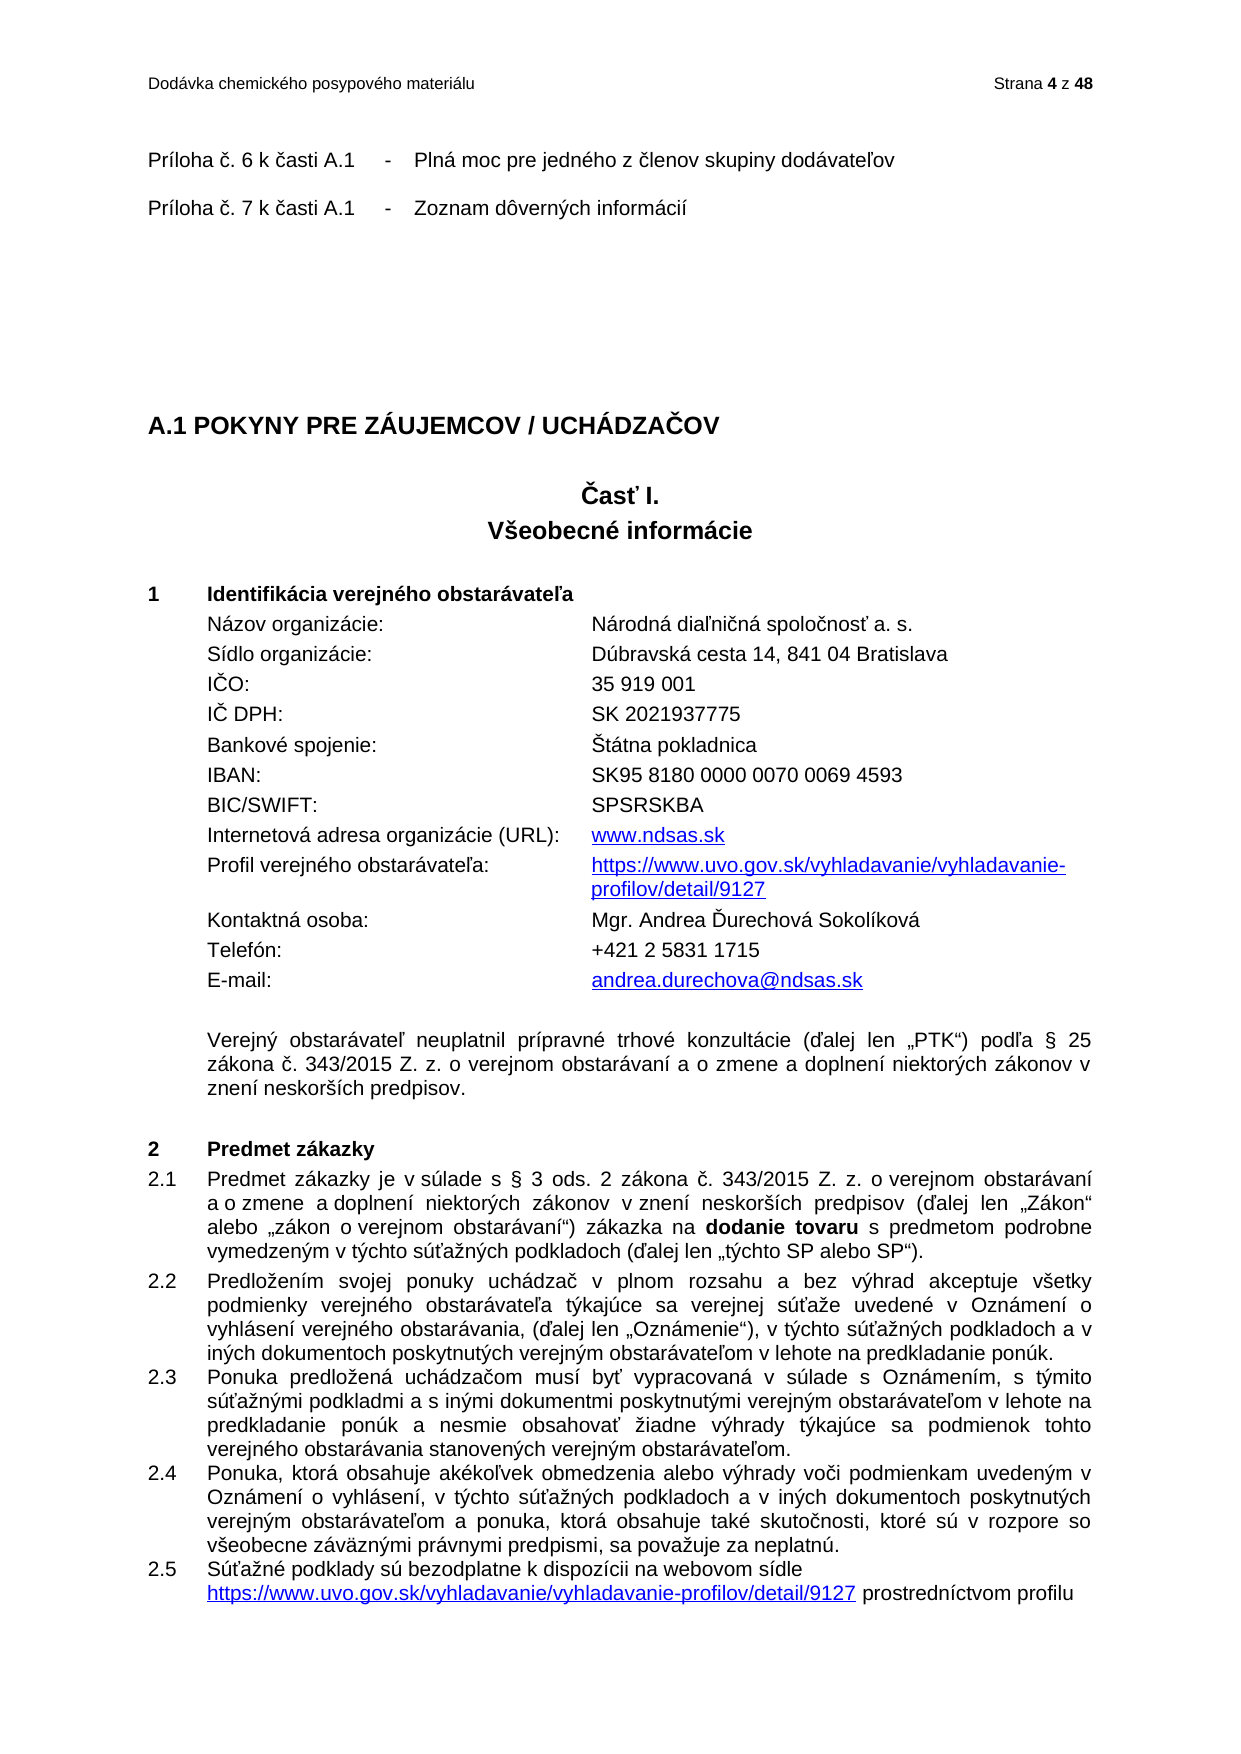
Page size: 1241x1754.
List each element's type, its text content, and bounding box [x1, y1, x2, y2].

subtitle Všeobecné informácie [148, 516, 1092, 545]
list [148, 1556, 1092, 1604]
text Telefón: +421 2 5831 1715 [207, 938, 1092, 962]
text Sídlo organizácie: Dúbravská cesta 14, 841 04 Bratislava [207, 642, 1092, 666]
subtitle Identifikácia verejného obstarávateľa [148, 581, 1092, 605]
text Internetová adresa organizácie (URL): www.ndsas.sk [207, 823, 1092, 847]
subtitle Predmet zákazky [148, 1137, 1092, 1161]
subtitle Časť I. [148, 481, 1092, 510]
text BIC/SWIFT: SPSRSKBA [207, 793, 1092, 817]
text Príloha č. 7 k časti A.1 - Zoznam dôverných informácií [148, 196, 1092, 219]
list Predmet zákazky je v súlade s § 3 ods. 2 zákona č. 343/2015 Z. z. o verejnom obstarávaní a o zmene a doplnení niektorých zákonov v znení neskorších predpisov (ďalej len „Zákon“ alebo „zákon o verejnom obstarávaní“) zákazka na dodanie tovaru s predmetom podrobne vymedzeným v týchto súťažných podkladoch (ďalej len „týchto SP alebo SP“). [148, 1167, 1092, 1263]
list Ponuka, ktorá obsahuje akékoľvek obmedzenia alebo výhrady voči podmienkam uvedeným v Oznámení o vyhlásení, v týchto súťažných podkladoch a v iných dokumentoch poskytnutých verejným obstarávateľom a ponuka, ktorá obsahuje také skutočnosti, ktoré sú v rozpore so všeobecne záväznými právnymi predpismi, sa považuje za neplatnú. [148, 1461, 1092, 1556]
text Kontaktná osoba: Mgr. Andrea Ďurechová Sokolíková [207, 907, 1092, 931]
text IČO: 35 919 001 [207, 672, 1092, 696]
text Bankové spojenie: Štátna pokladnica [207, 732, 1092, 756]
text E-mail: andrea.durechova@ndsas.sk [207, 968, 1092, 992]
text Príloha č. 6 k časti A.1 - Plná moc pre jedného z členov skupiny dodávateľov [148, 148, 1092, 172]
text Profil verejného obstarávateľa: https://www.uvo.gov.sk/vyhladavanie/vyhladavanie-profilov/detail/9127 [207, 853, 1092, 901]
subtitle A.1 POKYNY PRE ZÁUJEMCOV / UCHÁDZAČOV [148, 411, 1092, 440]
text IBAN: SK95 8180 0000 0070 0069 4593 [207, 763, 1092, 787]
text Verejný obstarávateľ neuplatnil prípravné trhové konzultácie (ďalej len „PTK“) podľa § 25 zákona č. 343/2015 Z. z. o verejnom obstarávaní a o zmene a doplnení niektorých zákonov v znení neskorších predpisov. [207, 1028, 1092, 1100]
list Ponuka predložená uchádzačom musí byť vypracovaná v súlade s Oznámením, s týmito súťažnými podkladmi a s inými dokumentmi poskytnutými verejným obstarávateľom v lehote na predkladanie ponúk a nesmie obsahovať žiadne výhrady týkajúce sa podmienok tohto verejného obstarávania stanovených verejným obstarávateľom. [148, 1365, 1092, 1461]
list Predložením svojej ponuky uchádzač v plnom rozsahu a bez výhrad akceptuje všetky podmienky verejného obstarávateľa týkajúce sa verejnej súťaže uvedené v Oznámení o vyhlásení verejného obstarávania, (ďalej len „Oznámenie“), v týchto súťažných podkladoch a v iných dokumentoch poskytnutých verejným obstarávateľom v lehote na predkladanie ponúk. [148, 1269, 1092, 1365]
text Názov organizácie: Národná diaľničná spoločnosť a. s. [207, 612, 1092, 636]
text IČ DPH: SK 2021937775 [207, 702, 1092, 726]
